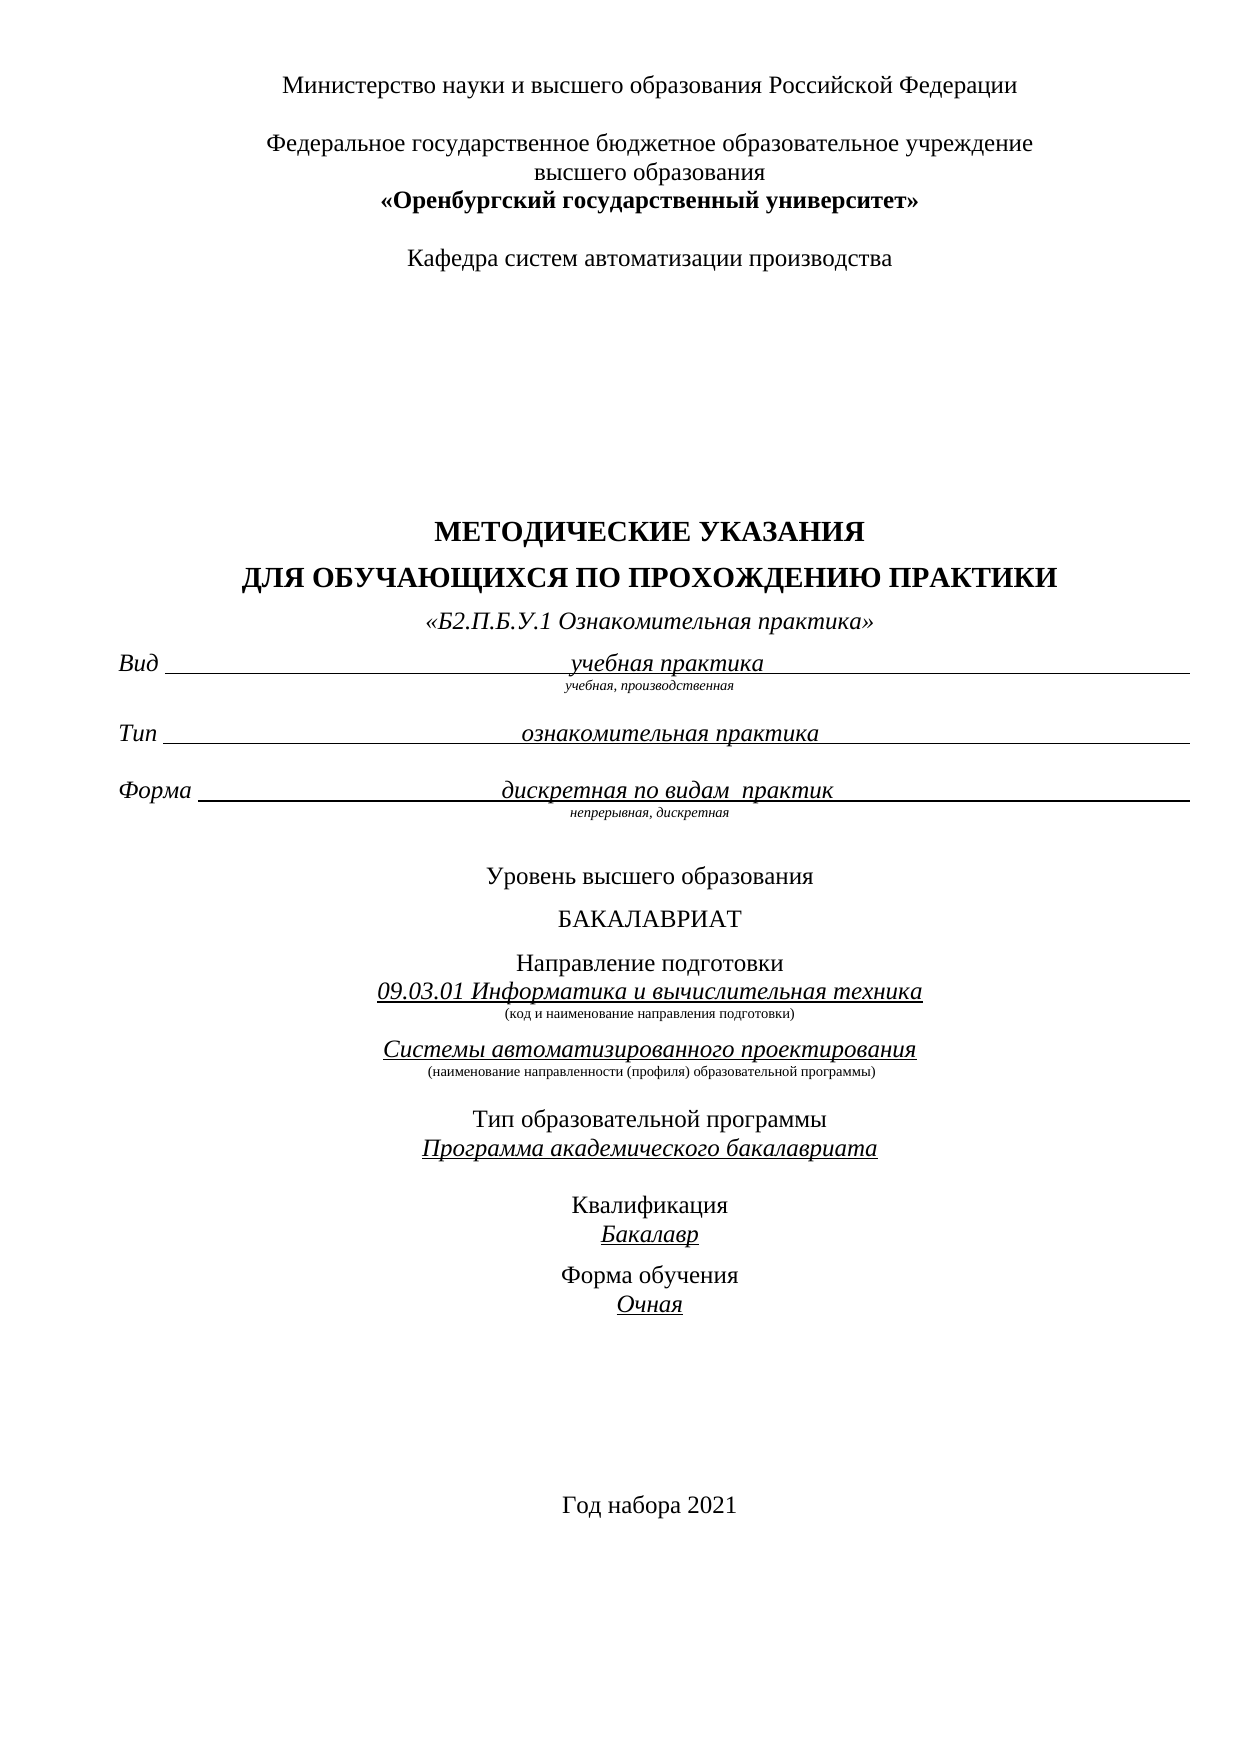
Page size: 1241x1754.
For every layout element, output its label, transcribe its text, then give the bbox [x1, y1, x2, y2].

text для обучающихся по прохождению практики [118, 560, 1181, 594]
text Федеральное государственное бюджетное образовательное учреждение [118, 128, 1181, 157]
text Тип ознакомительная практика [118, 718, 1181, 746]
text Тип образовательной программы [118, 1104, 1181, 1133]
text высшего образования [118, 157, 1181, 186]
text Министерство науки и высшего образования Российской Федерации [118, 71, 1181, 99]
text учебная, производственная [118, 676, 1181, 705]
text Очная [118, 1289, 1181, 1318]
text Бакалавр [118, 1219, 1181, 1248]
text Методические указания [118, 514, 1181, 548]
text Квалификация [118, 1190, 1181, 1219]
text Уровень высшего образования [118, 861, 1181, 890]
text Форма дискретная по видам практик [118, 775, 1181, 804]
text Программа академического бакалавриата [118, 1133, 1181, 1161]
text Кафедра систем автоматизации производства [118, 243, 1181, 272]
text Год набора 2021 [118, 1490, 1181, 1519]
text Системы автоматизированного проектирования [118, 1034, 1181, 1063]
text БАКАЛАВРИАТ [118, 904, 1181, 933]
text непрерывная, дискретная [118, 804, 1181, 833]
text (наименование направленности (профиля) образовательной программы) [118, 1063, 1181, 1091]
text Форма обучения [118, 1260, 1181, 1289]
text «Б2.П.Б.У.1 Ознакомительная практика» [118, 606, 1181, 635]
text Вид учебная практика [118, 648, 1181, 676]
text 09.03.01 Информатика и вычислительная техника [118, 976, 1181, 1005]
text Направление подготовки [118, 948, 1181, 976]
text «Оренбургский государственный университет» [118, 186, 1181, 214]
text (код и наименование направления подготовки) [118, 1005, 1181, 1034]
